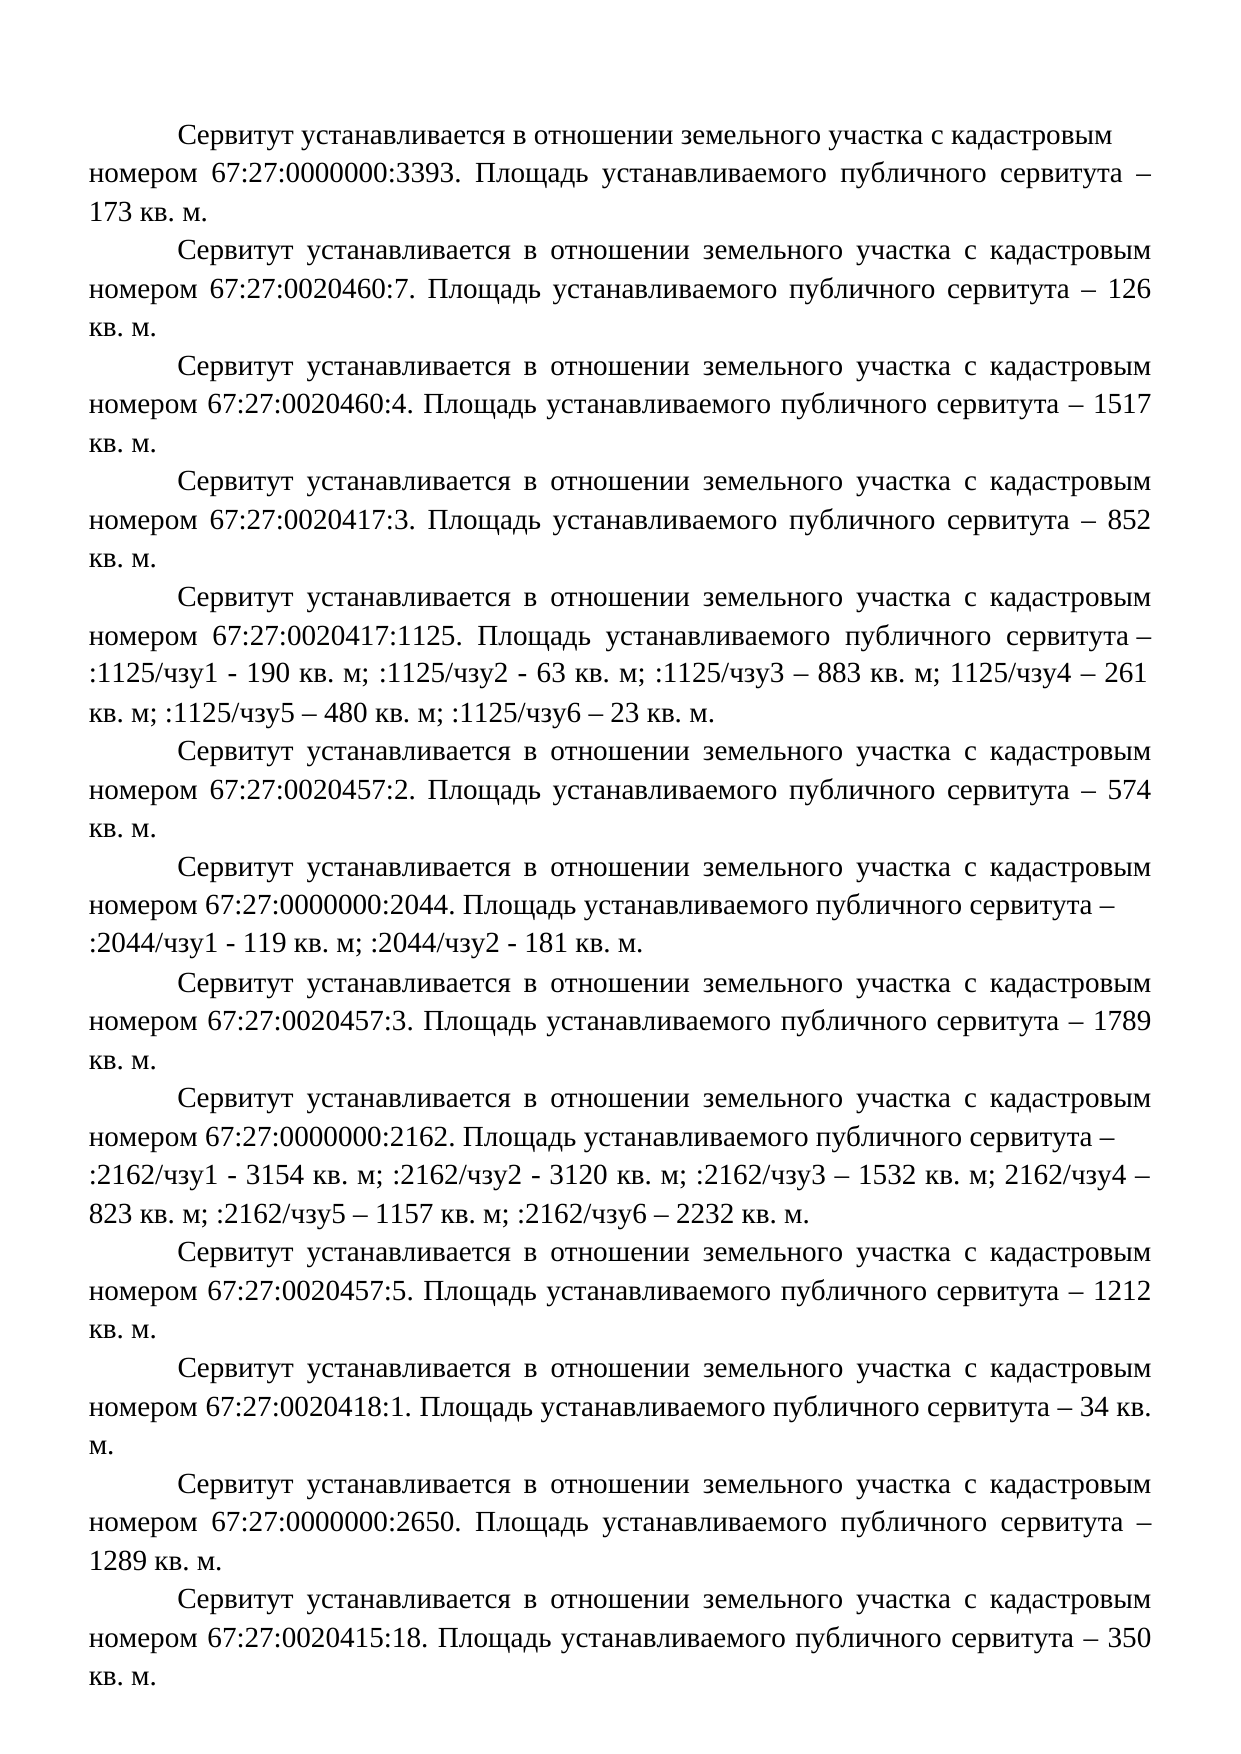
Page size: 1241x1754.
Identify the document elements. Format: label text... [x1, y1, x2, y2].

text :1125/чзу1 - 190 кв. м; :1125/чзу2 - 63 кв. м; :1125/чзу3 – 883 кв. м; 1125/чзу4 – 261 [88, 656, 1219, 690]
text Сервитут устанавливается в отношении земельного участка с кадастровым номером 67:27:0020460:4. Площадь устанавливаемого публичного сервитута – 1517 кв. м. [88, 348, 1152, 458]
text Сервитут устанавливается в отношении земельного участка с кадастровым номером 67:27:0020415:18. Площадь устанавливаемого публичного сервитута – 350 кв. м. [88, 1581, 1152, 1692]
text Сервитут устанавливается в отношении земельного участка с кадастровым номером 67:27:0020460:7. Площадь устанавливаемого публичного сервитута – 126 кв. м. [88, 232, 1152, 343]
text Сервитут устанавливается в отношении земельного участка с кадастровым номером 67:27:0020418:1. Площадь устанавливаемого публичного сервитута – 34 кв. м. [88, 1350, 1152, 1461]
text Сервитут устанавливается в отношении земельного участка с кадастровым номером 67:27:0020457:5. Площадь устанавливаемого публичного сервитута – 1212 кв. м. [88, 1234, 1152, 1345]
text Сервитут устанавливается в отношении земельного участка с кадастровым номером 67:27:0020417:3. Площадь устанавливаемого публичного сервитута – 852 кв. м. [88, 463, 1152, 574]
text :2162/чзу1 - 3154 кв. м; :2162/чзу2 - 3120 кв. м; :2162/чзу3 – 1532 кв. м; 2162/чзу4 – 823 кв. м; :2162/чзу5 – 1157 кв. м; :2162/чзу6 – 2232 кв. м. [88, 1157, 1152, 1229]
text номером 67:27:0000000:3393. Площадь устанавливаемого публичного сервитута – 173 кв. м. [88, 155, 1152, 227]
text Сервитут устанавливается в отношении земельного участка с кадастровым номером 67:27:0000000:2162. Площадь устанавливаемого публичного сервитута – [88, 1080, 1152, 1152]
text Сервитут устанавливается в отношении земельного участка с кадастровым номером 67:27:0000000:2044. Площадь устанавливаемого публичного сервитута – [88, 849, 1152, 921]
text Сервитут устанавливается в отношении земельного участка с кадастровым номером 67:27:0020457:3. Площадь устанавливаемого публичного сервитута – 1789 кв. м. [88, 965, 1152, 1075]
text кв. м; :1125/чзу5 – 480 кв. м; :1125/чзу6 – 23 кв. м. [88, 695, 1219, 728]
text :2044/чзу1 - 119 кв. м; :2044/чзу2 - 181 кв. м. [88, 926, 1219, 959]
text Сервитут устанавливается в отношении земельного участка с кадастровым номером 67:27:0000000:2650. Площадь устанавливаемого публичного сервитута – 1289 кв. м. [88, 1466, 1152, 1576]
text Сервитут устанавливается в отношении земельного участка с кадастровым номером 67:27:0020417:1125. Площадь устанавливаемого публичного сервитута – [88, 579, 1152, 651]
text Сервитут устанавливается в отношении земельного участка с кадастровым номером 67:27:0020457:2. Площадь устанавливаемого публичного сервитута – 574 кв. м. [88, 733, 1152, 844]
